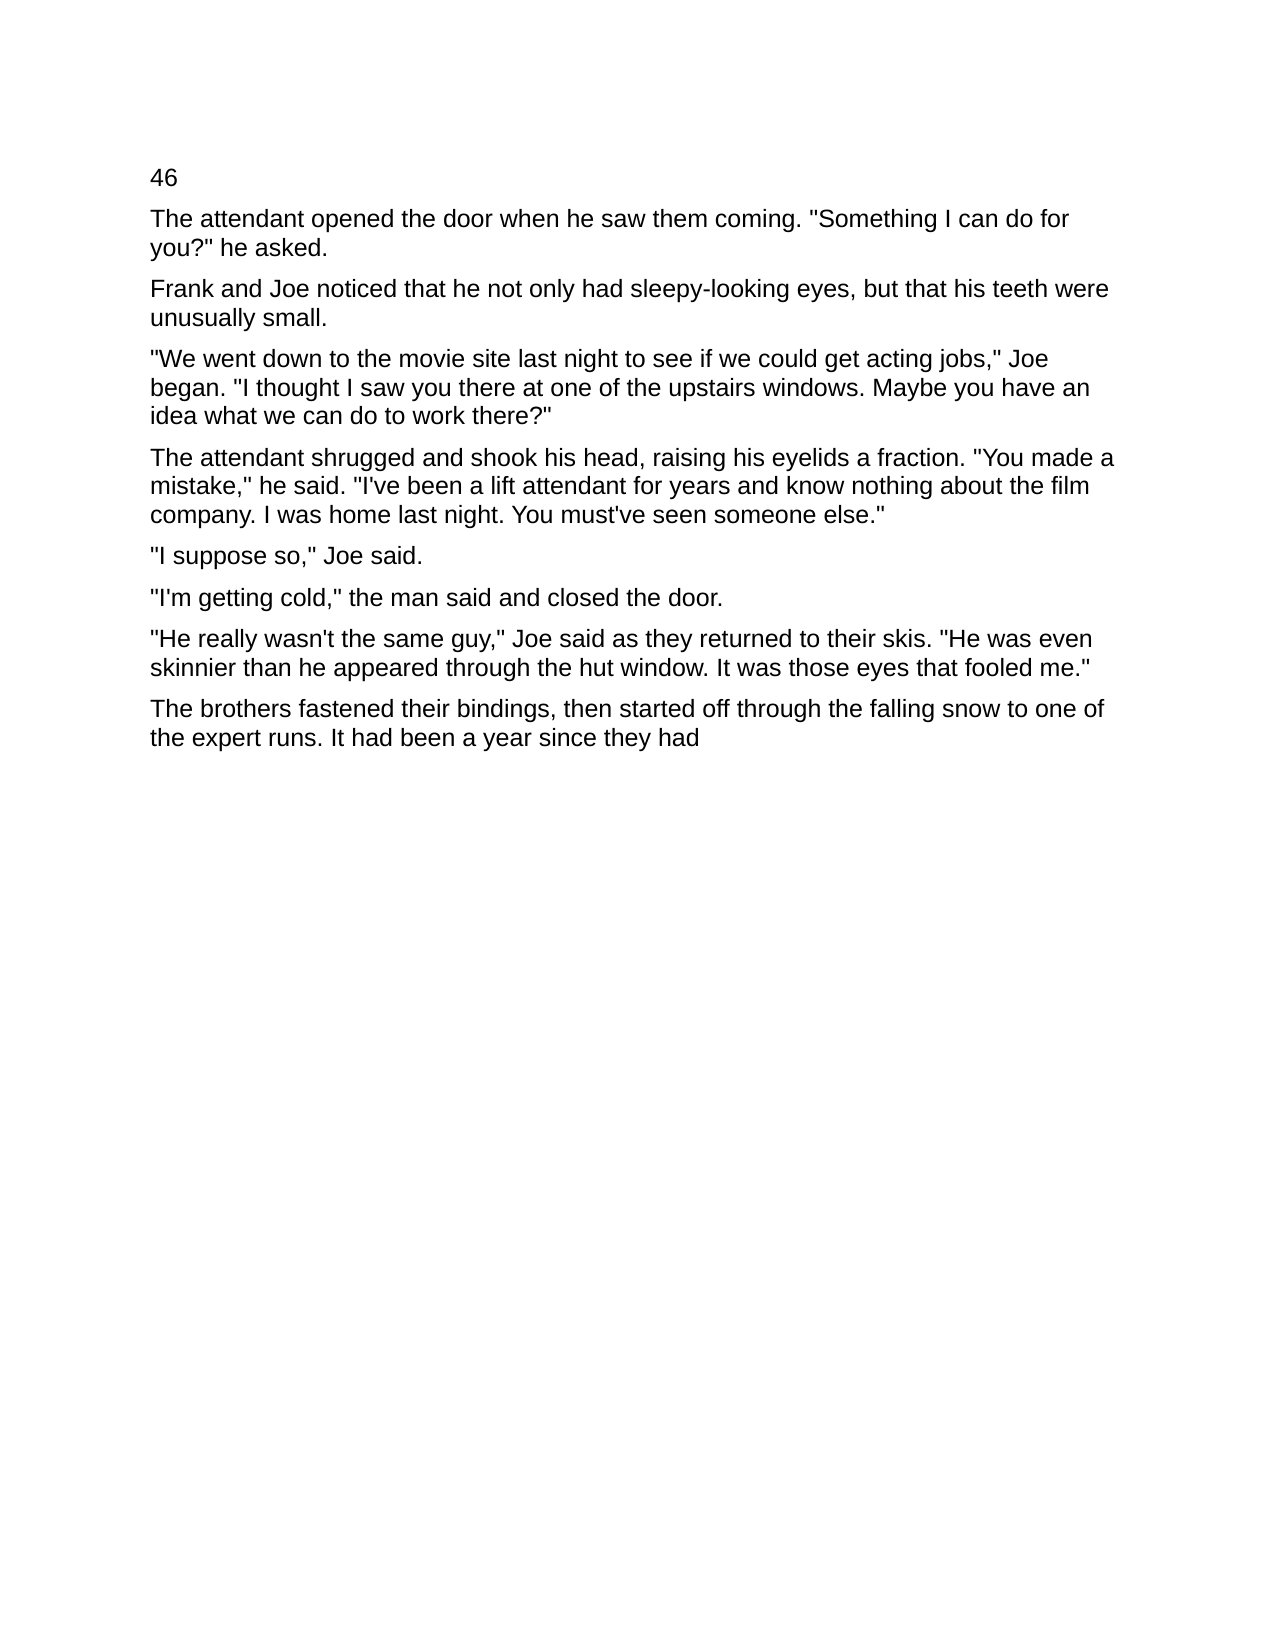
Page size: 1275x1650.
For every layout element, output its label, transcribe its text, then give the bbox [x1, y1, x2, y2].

text Frank and Joe noticed that he not only had sleepy-looking eyes, but that his teeth were unusually small. [150, 274, 1125, 331]
text "I'm getting cold," the man said and closed the door. [150, 582, 1125, 611]
text "We went down to the movie site last night to see if we could get acting jobs," Joe began. "I thought I saw you there at one of the upstairs windows. Maybe you have an idea what we can do to work there?" [150, 344, 1125, 430]
text "He really wasn't the same guy," Joe said as they returned to their skis. "He was even skinnier than he appeared through the hut window. It was those eyes that fooled me." [150, 624, 1125, 681]
text The attendant shrugged and shook his head, raising his eyelids a fraction. "You made a mistake," he said. "I've been a lift attendant for years and know nothing about the film company. I was home last night. You must've seen someone else." [150, 442, 1125, 529]
text 46 [150, 162, 1125, 191]
text "I suppose so," Joe said. [150, 541, 1125, 570]
text The brothers fastened their bindings, then started off through the falling snow to one of the expert runs. It had been a year since they had [150, 694, 1125, 751]
text The attendant opened the door when he saw them coming. "Something I can do for you?" he asked. [150, 204, 1125, 261]
